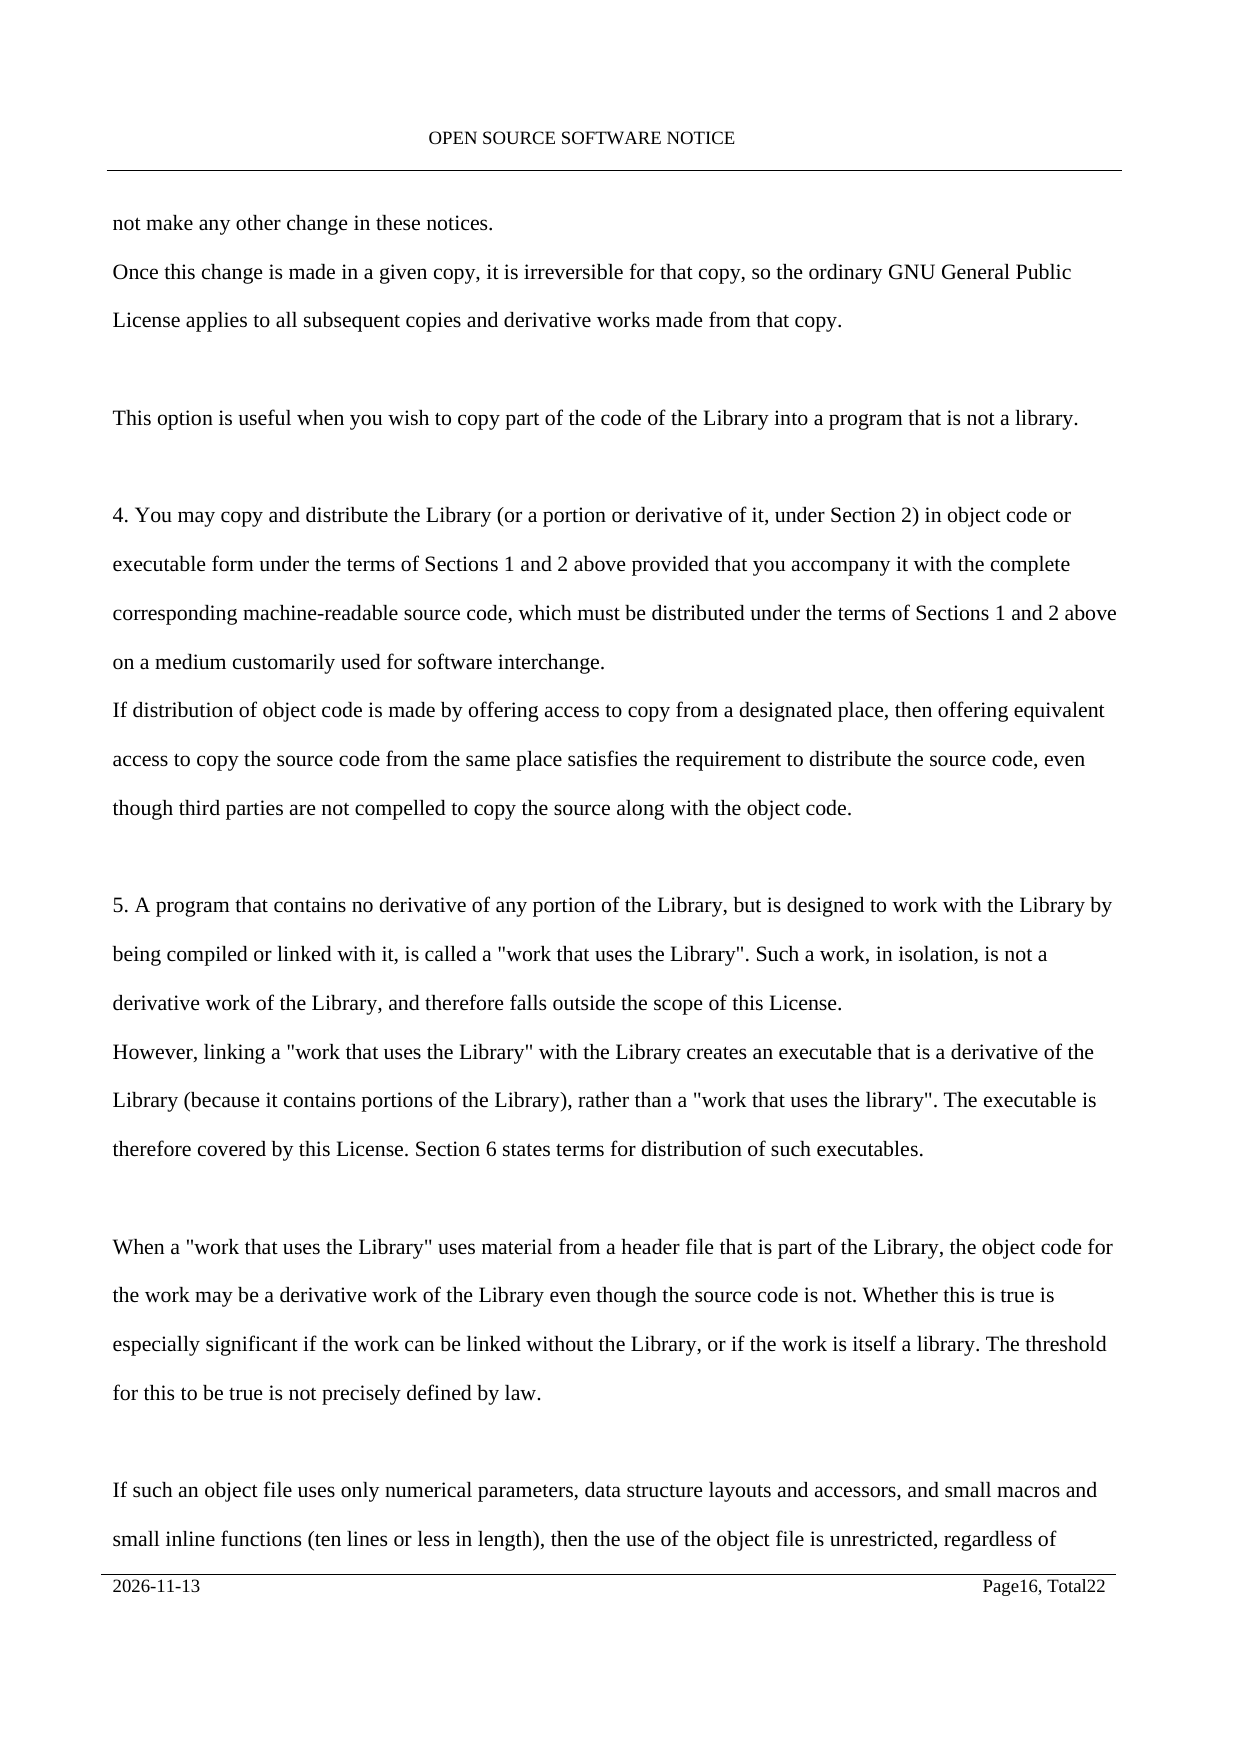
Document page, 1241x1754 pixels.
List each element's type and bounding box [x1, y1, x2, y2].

text [112, 206, 1128, 1555]
